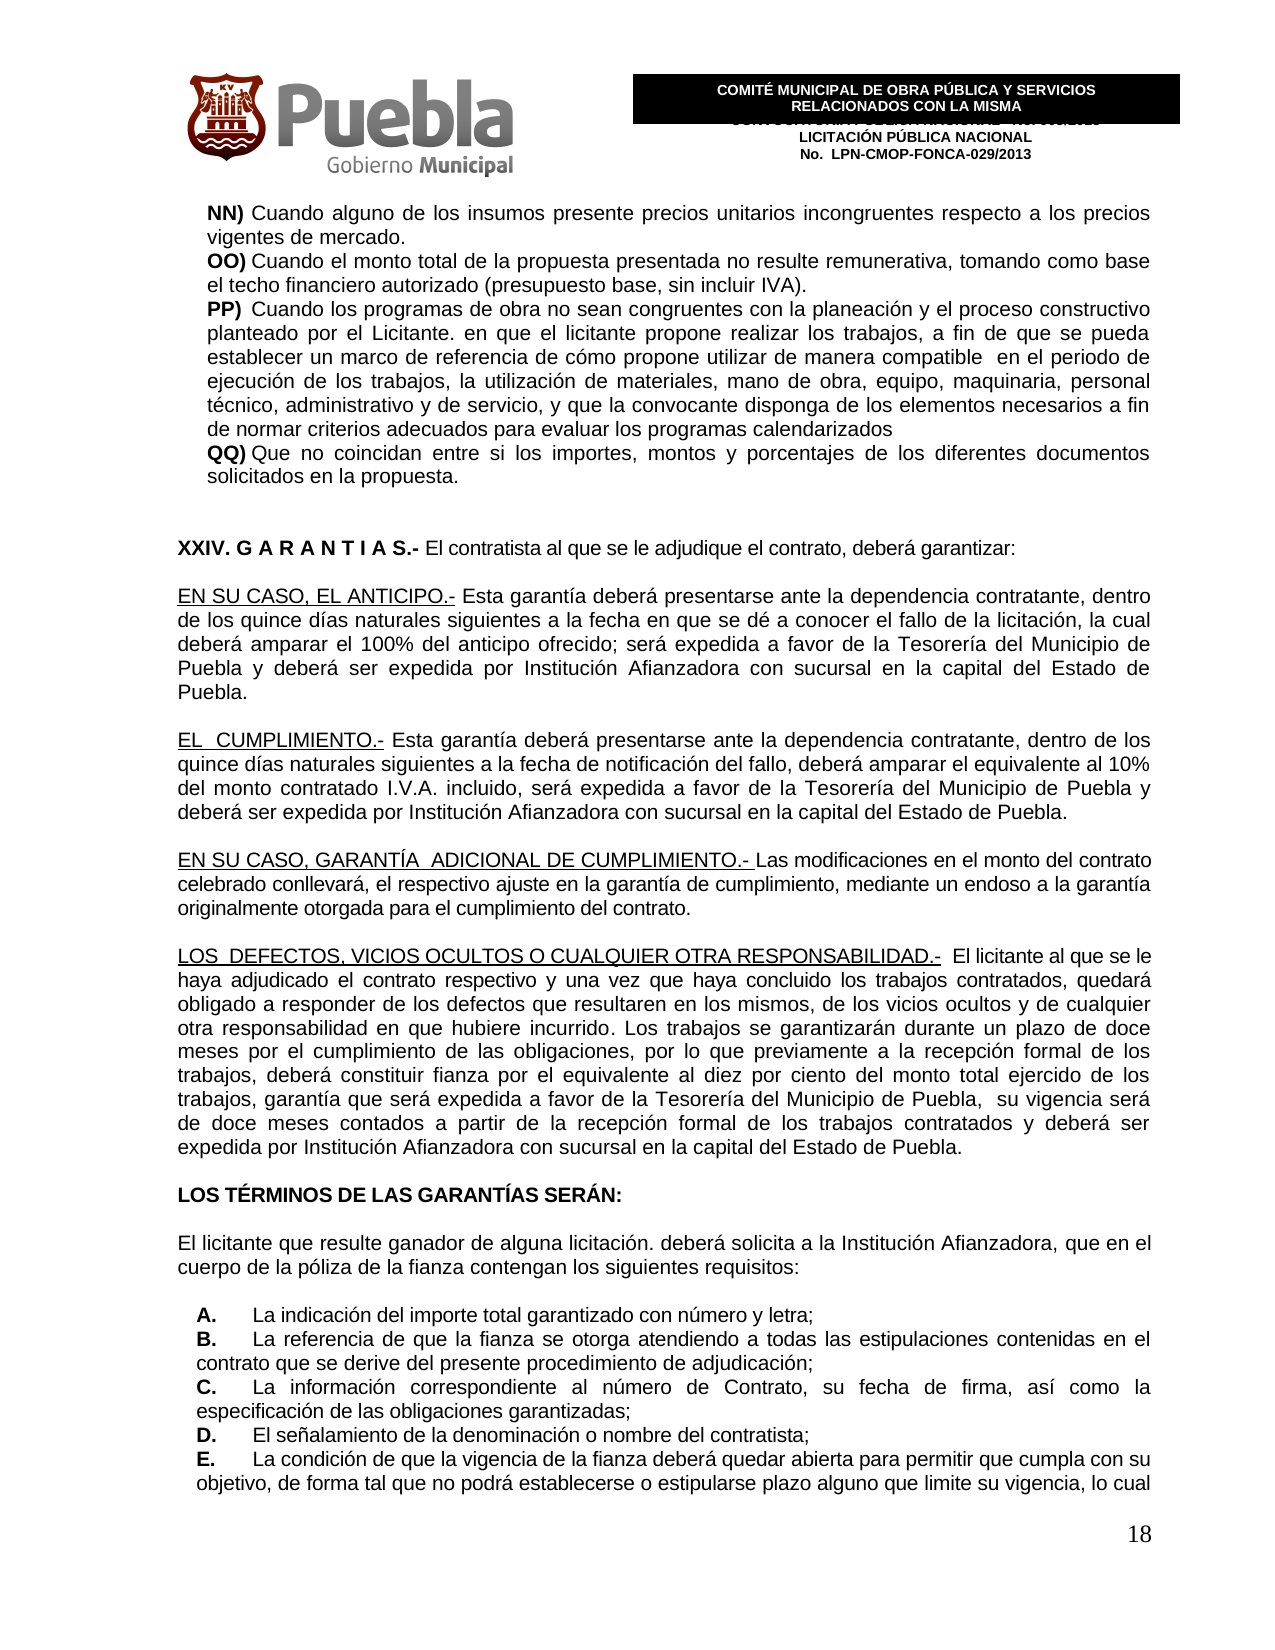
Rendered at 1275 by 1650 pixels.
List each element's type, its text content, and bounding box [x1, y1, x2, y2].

text XXIV. G A R A N T I A S.- El contratista al que se le adjudique el contrato, deberá garantizar: [177, 536, 1164, 560]
list La referencia de que la fianza se otorga atendiendo a todas las estipulaciones contenidas en el contrato que se derive del presente procedimiento de adjudicación; [196, 1327, 1152, 1375]
list El licitante que resulte ganador de alguna licitación. deberá solicita a la Institución Afianzadora, que en el cuerpo de la póliza de la fianza contengan los siguientes requisitos: [177, 1231, 1152, 1279]
list El señalamiento de la denominación o nombre del contratista; [196, 1423, 1152, 1447]
list La información correspondiente al número de Contrato, su fecha de firma, así como la especificación de las obligaciones garantizadas; [196, 1375, 1152, 1423]
list La indicación del importe total garantizado con número y letra; [196, 1303, 1152, 1327]
picture [187, 73, 513, 177]
list Cuando el monto total de la propuesta presentada no resulte remunerativa, tomando como base el techo financiero autorizado (presupuesto base, sin incluir IVA). [207, 249, 1152, 297]
text LOS DEFECTOS, VICIOS OCULTOS O CUALQUIER OTRA RESPONSABILIDAD.- El licitante al que se le haya adjudicado el contrato respectivo y una vez que haya concluido los trabajos contratados, quedará obligado a responder de los defectos que resultaren en los mismos, de los vicios ocultos y de cualquier otra responsabilidad en que hubiere incurrido. Los trabajos se garantizarán durante un plazo de doce meses por el cumplimiento de las obligaciones, por lo que previamente a la recepción formal de los trabajos, deberá constituir fianza por el equivalente al diez por ciento del monto total ejercido de los trabajos, garantía que será expedida a favor de la Tesorería del Municipio de Puebla, su vigencia será de doce meses contados a partir de la recepción formal de los trabajos contratados y deberá ser expedida por Institución Afianzadora con sucursal en la capital del Estado de Puebla. [177, 943, 1152, 1159]
text EN SU CASO, GARANTÍA ADICIONAL DE CUMPLIMIENTO.- Las modificaciones en el monto del contrato celebrado conllevará, el respectivo ajuste en la garantía de cumplimiento, mediante un endoso a la garantía originalmente otorgada para el cumplimiento del contrato. [177, 848, 1152, 919]
list Cuando los programas de obra no sean congruentes con la planeación y el proceso constructivo planteado por el Licitante. en que el licitante propone realizar los trabajos, a fin de que se pueda establecer un marco de referencia de cómo propone utilizar de manera compatible en el periodo de ejecución de los trabajos, la utilización de materiales, mano de obra, equipo, maquinaria, personal técnico, administrativo y de servicio, y que la convocante disponga de los elementos necesarios a fin de normar criterios adecuados para evaluar los programas calendarizados [207, 297, 1152, 440]
list Que no coincidan entre si los importes, montos y porcentajes de los diferentes documentos solicitados en la propuesta. [207, 440, 1152, 488]
text EN SU CASO, EL ANTICIPO.- Esta garantía deberá presentarse ante la dependencia contratante, dentro de los quince días naturales siguientes a la fecha en que se dé a conocer el fallo de la licitación, la cual deberá amparar el 100% del anticipo ofrecido; será expedida a favor de la Tesorería del Municipio de Puebla y deberá ser expedida por Institución Afianzadora con sucursal en la capital del Estado de Puebla. [177, 584, 1152, 704]
text EL CUMPLIMIENTO.- Esta garantía deberá presentarse ante la dependencia contratante, dentro de los quince días naturales siguientes a la fecha de notificación del fallo, deberá amparar el equivalente al 10% del monto contratado I.V.A. incluido, será expedida a favor de la Tesorería del Municipio de Puebla y deberá ser expedida por Institución Afianzadora con sucursal en la capital del Estado de Puebla. [177, 728, 1152, 824]
text LOS TÉRMINOS DE LAS GARANTÍAS SERÁN: [177, 1183, 1152, 1207]
list Cuando alguno de los insumos presente precios unitarios incongruentes respecto a los precios vigentes de mercado. [207, 201, 1152, 249]
